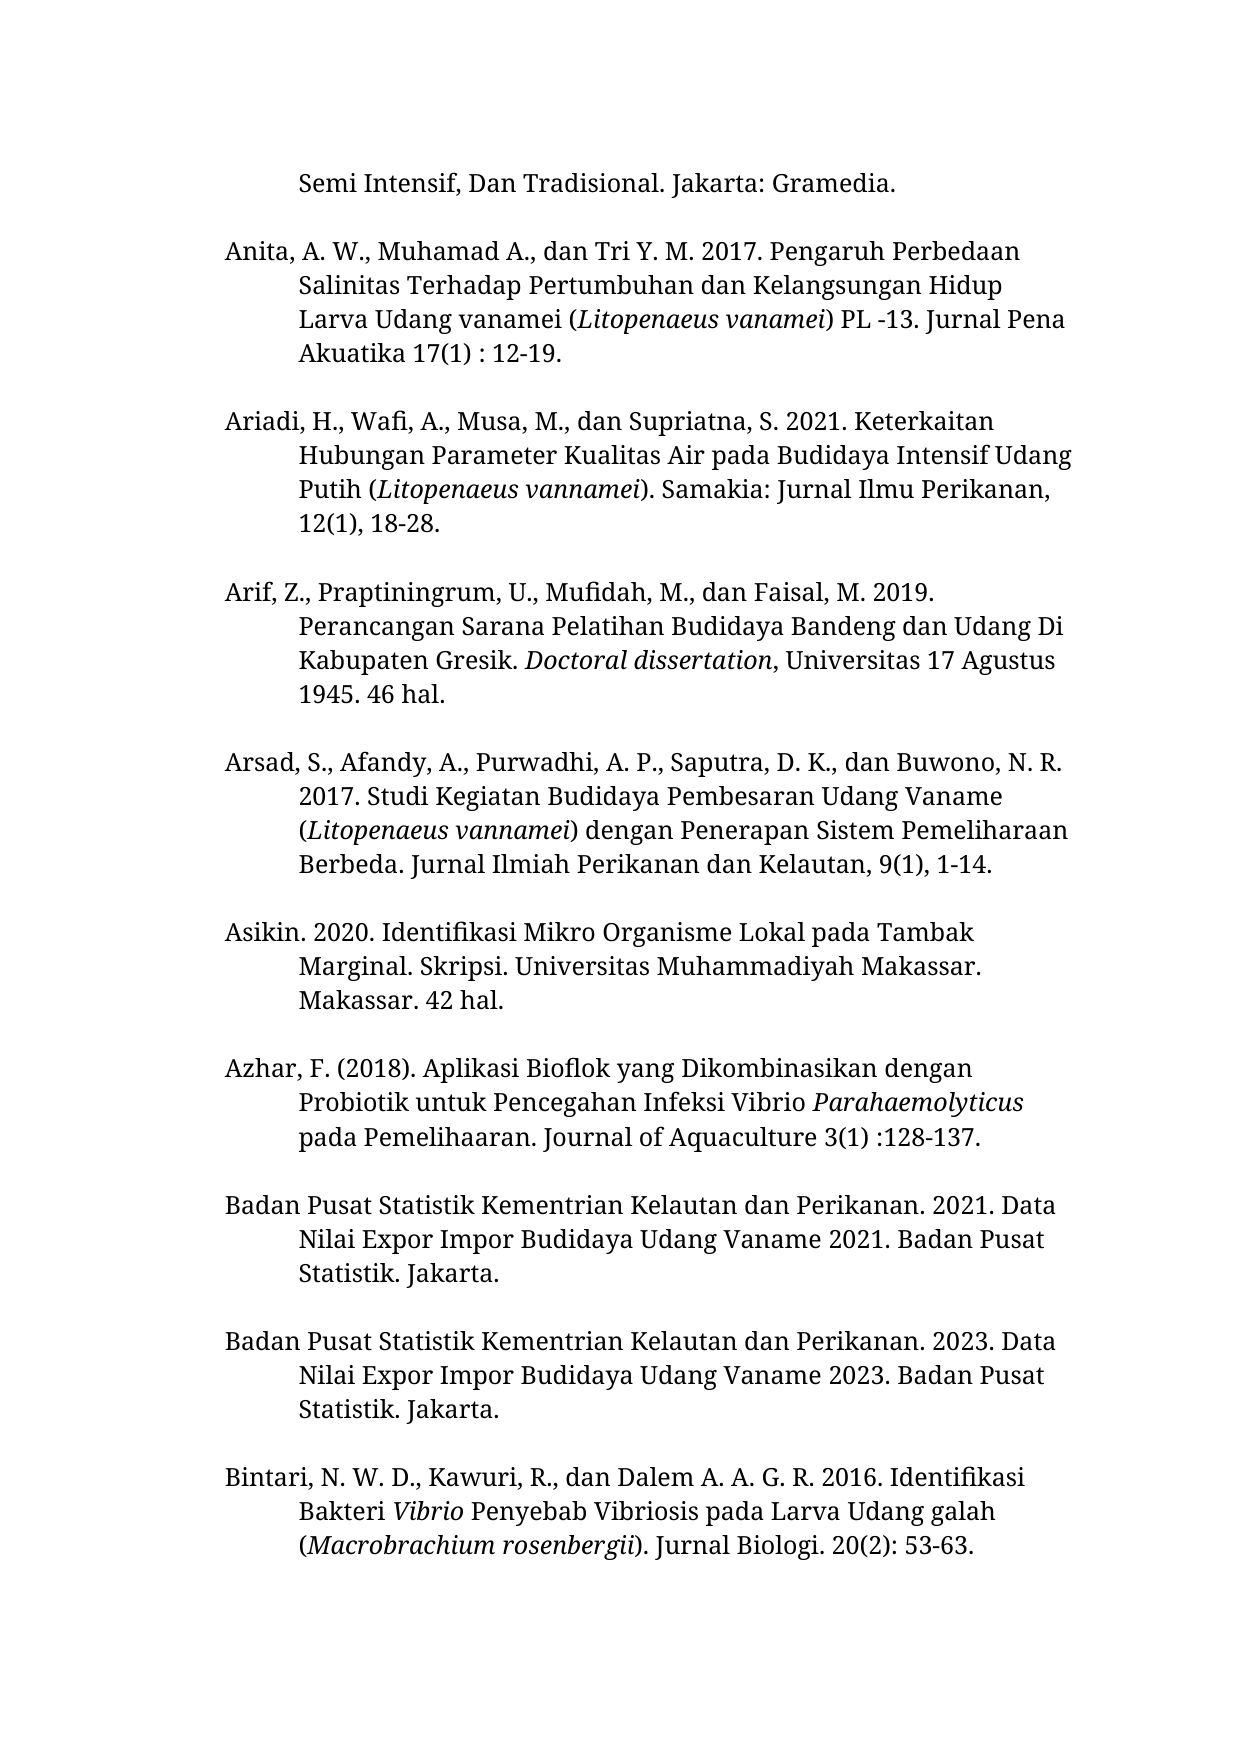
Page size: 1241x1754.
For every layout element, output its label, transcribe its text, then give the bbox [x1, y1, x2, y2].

text Arsad, S., Afandy, A., Purwadhi, A. P., Saputra, D. K., dan Buwono, N. R. 2017. Studi Kegiatan Budidaya Pembesaran Udang Vaname (Litopenaeus vannamei) dengan Penerapan Sistem Pemeliharaan Berbeda. Jurnal Ilmiah Perikanan dan Kelautan, 9(1), 1-14. [224, 744, 1075, 881]
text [224, 165, 1075, 199]
text Arif, Z., Praptiningrum, U., Mufidah, M., dan Faisal, M. 2019. Perancangan Sarana Pelatihan Budidaya Bandeng dan Udang Di Kabupaten Gresik. Doctoral dissertation, Universitas 17 Agustus 1945. 46 hal. [224, 574, 1075, 710]
text Bintari, N. W. D., Kawuri, R., dan Dalem A. A. G. R. 2016. Identifikasi Bakteri Vibrio Penyebab Vibriosis pada Larva Udang galah (Macrobrachium rosenbergii). Jurnal Biologi. 20(2): 53-63. [224, 1460, 1075, 1562]
text Asikin. 2020. Identifikasi Mikro Organisme Lokal pada Tambak Marginal. Skripsi. Universitas Muhammadiyah Makassar. Makassar. 42 hal. [224, 915, 1075, 1017]
text Badan Pusat Statistik Kementrian Kelautan dan Perikanan. 2023. Data Nilai Expor Impor Budidaya Udang Vaname 2023. Badan Pusat Statistik. Jakarta. [224, 1323, 1075, 1426]
text Azhar, F. (2018). Aplikasi Bioflok yang Dikombinasikan dengan Probiotik untuk Pencegahan Infeksi Vibrio Parahaemolyticus pada Pemelihaaran. Journal of Aquaculture 3(1) :128-137. [224, 1051, 1075, 1153]
text Anita, A. W., Muhamad A., dan Tri Y. M. 2017. Pengaruh Perbedaan Salinitas Terhadap Pertumbuhan dan Kelangsungan Hidup Larva Udang vanamei (Litopenaeus vanamei) PL -13. Jurnal Pena Akuatika 17(1) : 12-19. [224, 233, 1075, 370]
text Badan Pusat Statistik Kementrian Kelautan dan Perikanan. 2021. Data Nilai Expor Impor Budidaya Udang Vaname 2021. Badan Pusat Statistik. Jakarta. [224, 1187, 1075, 1289]
text Ariadi, H., Wafi, A., Musa, M., dan Supriatna, S. 2021. Keterkaitan Hubungan Parameter Kualitas Air pada Budidaya Intensif Udang Putih (Litopenaeus vannamei). Samakia: Jurnal Ilmu Perikanan, 12(1), 18-28. [224, 404, 1075, 540]
